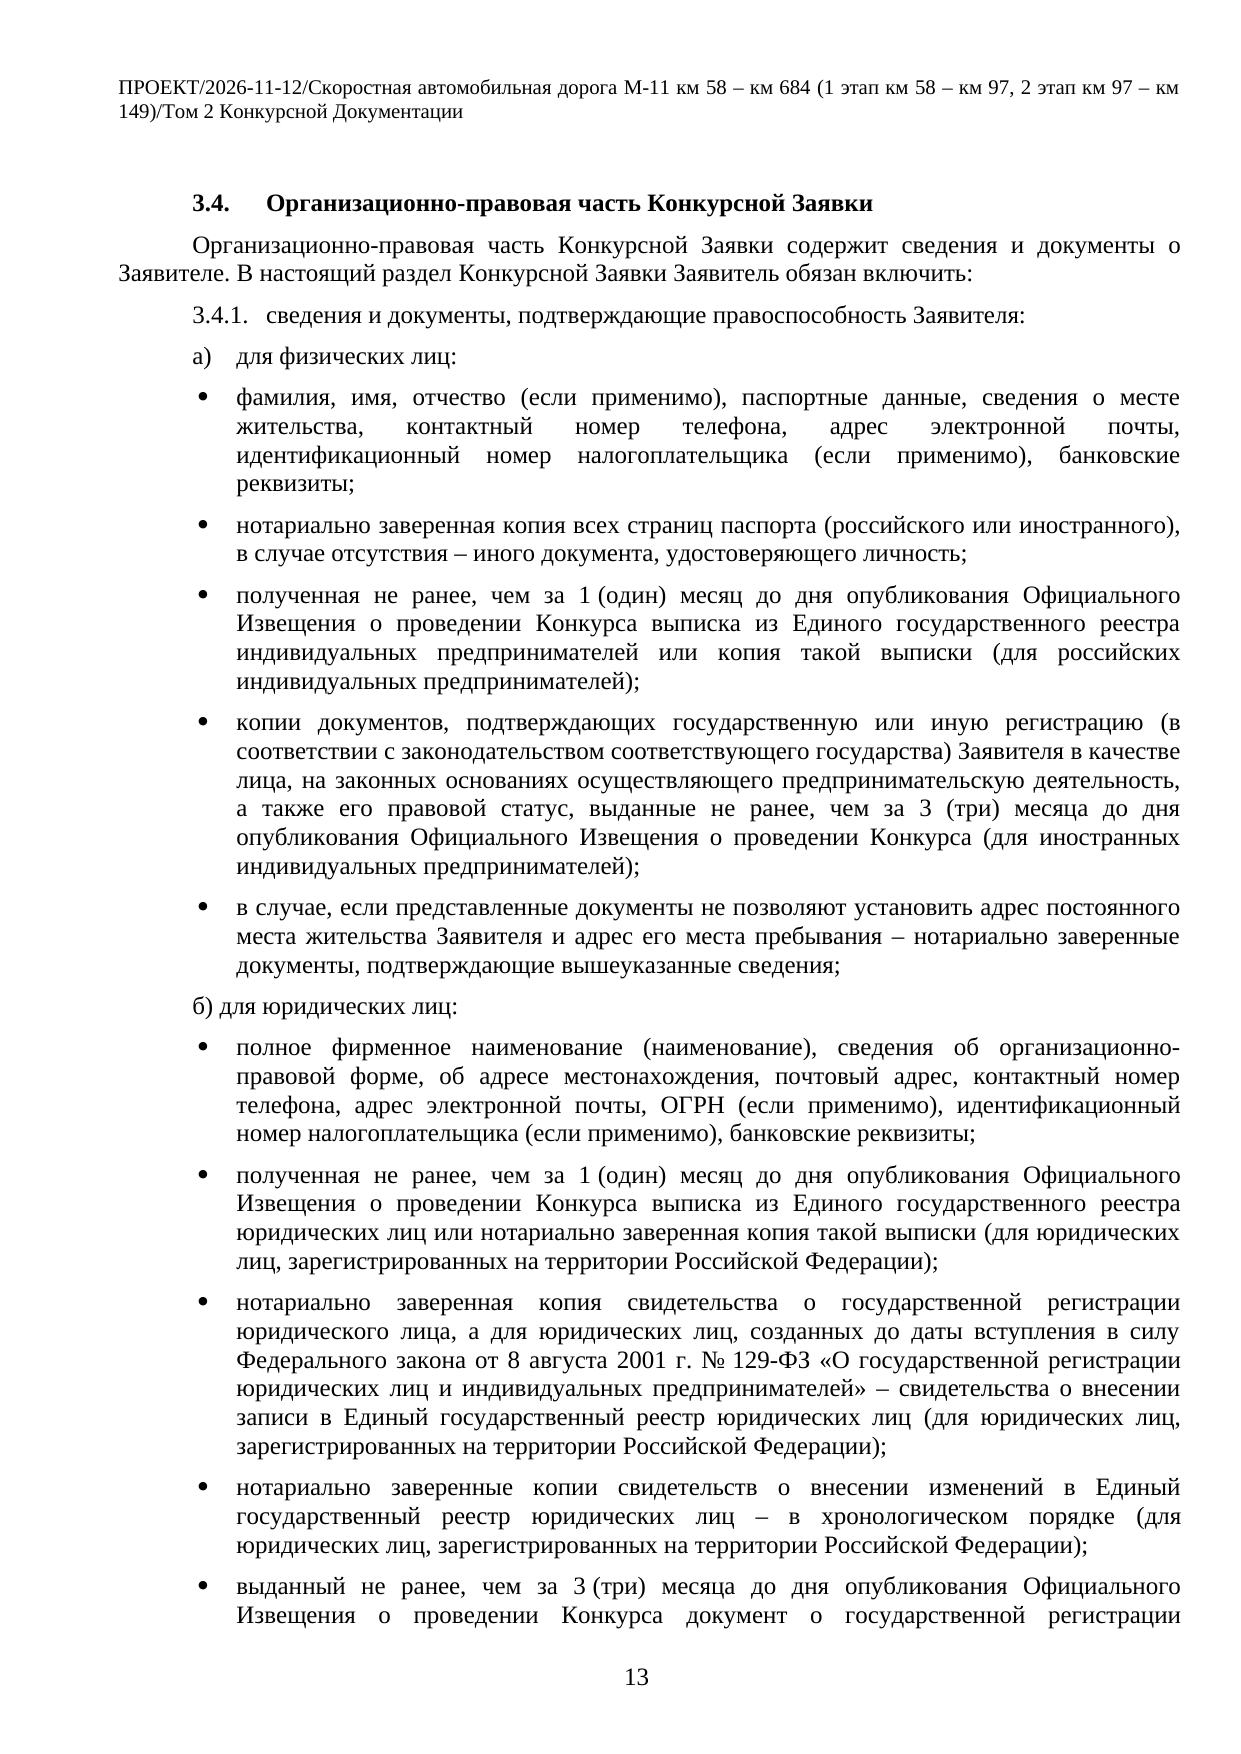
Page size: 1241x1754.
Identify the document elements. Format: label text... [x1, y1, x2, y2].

list нотариально заверенная копия свидетельства о государственной регистрации юридического лица, а для юридических лиц, созданных до даты вступления в силу Федерального закона от 8 августа 2001 г. № 129-ФЗ «О государственной регистрации юридических лиц и индивидуальных предпринимателей» – свидетельства о внесении записи в Единый государственный реестр юридических лиц (для юридических лиц, зарегистрированных на территории Российской Федерации); [199, 1287, 1181, 1460]
list б) для юридических лиц: [192, 991, 1181, 1020]
subtitle Организационно-правовая часть Конкурсной Заявки [118, 188, 1181, 217]
list полное фирменное наименование (наименование), сведения об организационно-правовой форме, об адресе местонахождения, почтовый адрес, контактный номер телефона, адрес электронной почты, ОГРН (если применимо), идентификационный номер налогоплательщика (если применимо), банковские реквизиты; [199, 1032, 1181, 1147]
text Организационно-правовая часть Конкурсной Заявки содержит сведения и документы о Заявителе. В настоящий раздел Конкурсной Заявки Заявитель обязан включить: [118, 230, 1181, 287]
list фамилия, имя, отчество (если применимо), паспортные данные, сведения о месте жительства, контактный номер телефона, адрес электронной почты, идентификационный номер налогоплательщика (если применимо), банковские реквизиты; [199, 382, 1181, 497]
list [199, 1571, 1181, 1628]
list нотариально заверенные копии свидетельств о внесении изменений в Единый государственный реестр юридических лиц – в хронологическом порядке (для юридических лиц, зарегистрированных на территории Российской Федерации); [199, 1472, 1181, 1558]
list сведения и документы, подтверждающие правоспособность Заявителя: [192, 300, 1181, 328]
list в случае, если представленные документы не позволяют установить адрес постоянного места жительства Заявителя и адрес его места пребывания – нотариально заверенные документы, подтверждающие вышеуказанные сведения; [199, 892, 1181, 978]
list копии документов, подтверждающих государственную или иную регистрацию (в соответствии с законодательством соответствующего государства) Заявителя в качестве лица, на законных основаниях осуществляющего предпринимательскую деятельность, а также его правовой статус, выданные не ранее, чем за 3 (три) месяца до дня опубликования Официального Извещения о проведении Конкурса (для иностранных индивидуальных предпринимателей); [199, 707, 1181, 880]
list полученная не ранее, чем за 1 (один) месяц до дня опубликования Официального Извещения о проведении Конкурса выписка из Единого государственного реестра юридических лиц или нотариально заверенная копия такой выписки (для юридических лиц, зарегистрированных на территории Российской Федерации); [199, 1160, 1181, 1275]
list полученная не ранее, чем за 1 (один) месяц до дня опубликования Официального Извещения о проведении Конкурса выписка из Единого государственного реестра индивидуальных предпринимателей или копия такой выписки (для российских индивидуальных предпринимателей); [199, 580, 1181, 695]
list для физических лиц: [192, 341, 1181, 370]
list нотариально заверенная копия всех страниц паспорта (российского или иностранного), в случае отсутствия – иного документа, удостоверяющего личность; [199, 510, 1181, 567]
